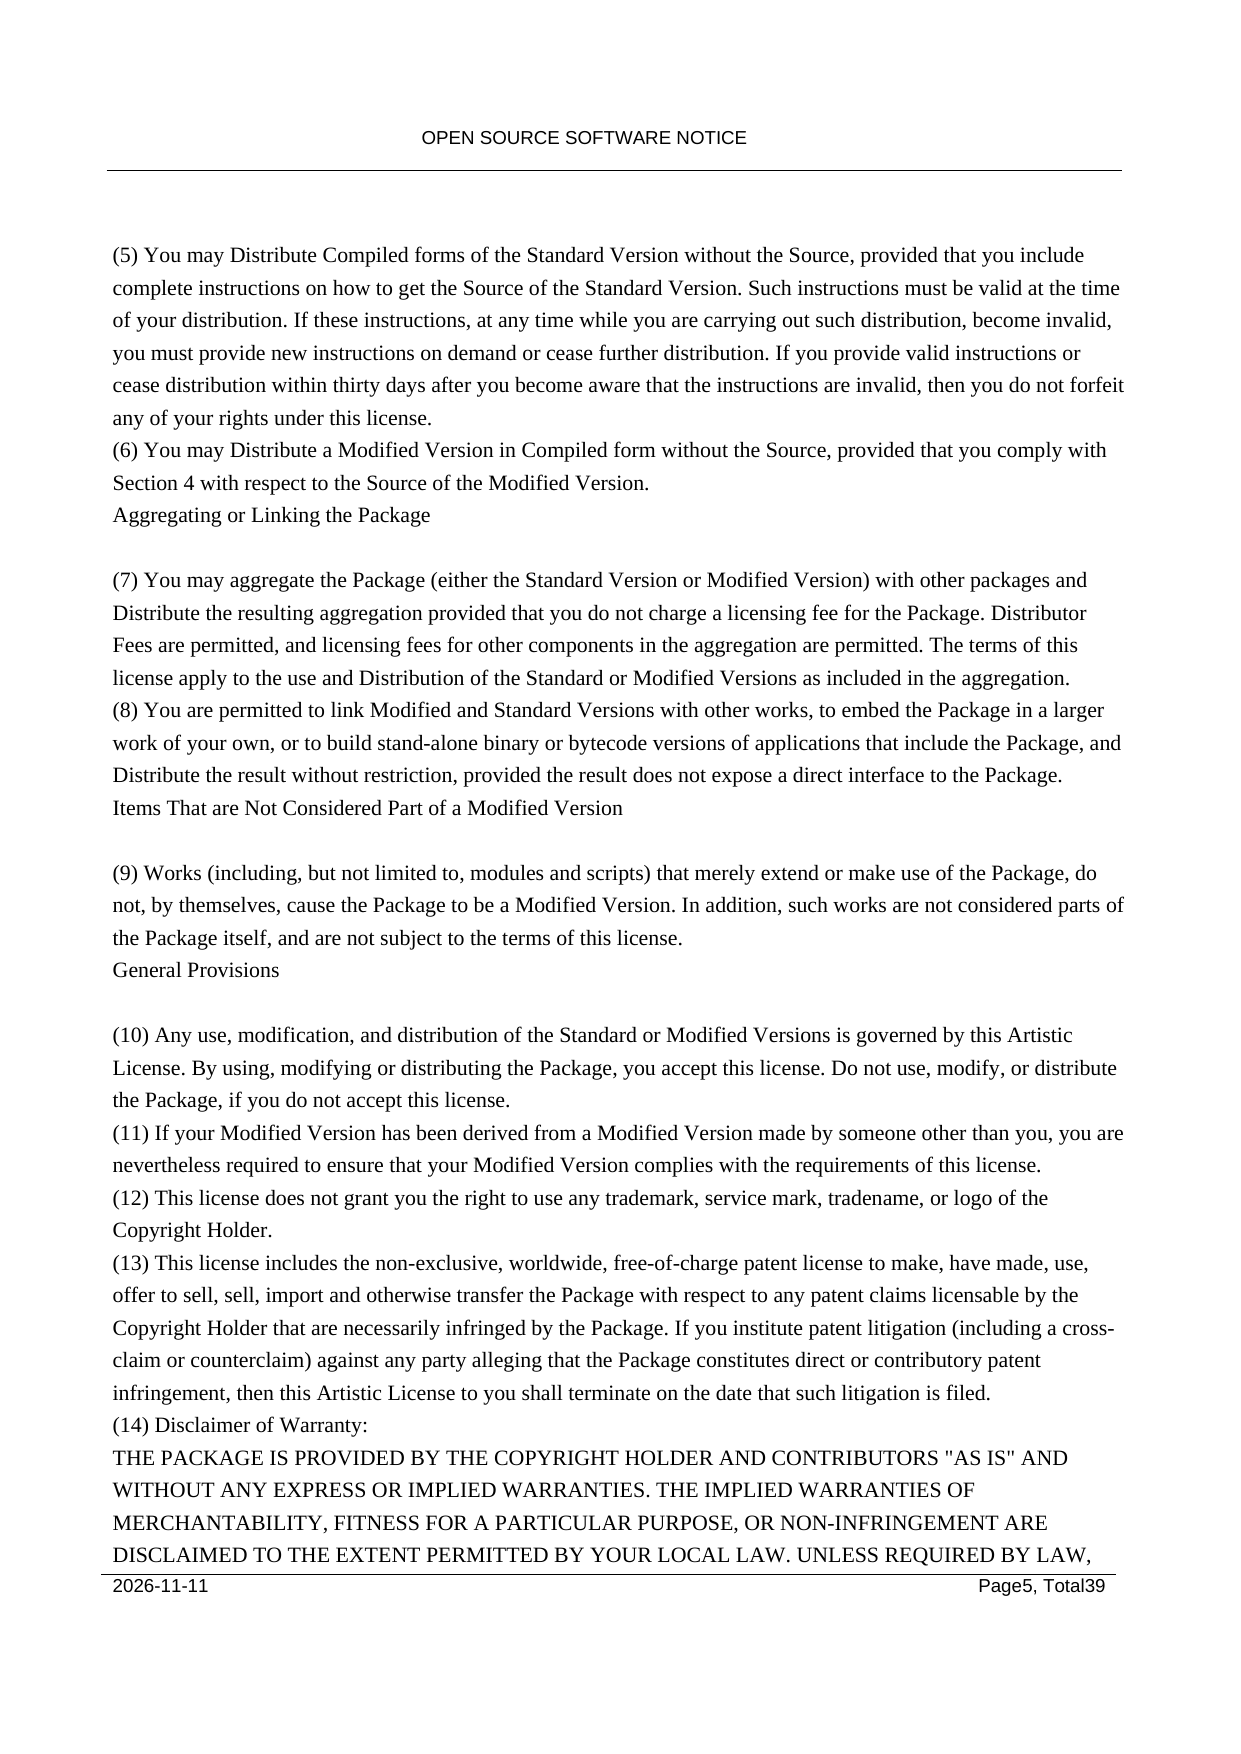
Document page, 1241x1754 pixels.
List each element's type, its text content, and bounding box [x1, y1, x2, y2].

text (5) You may Distribute Compiled forms of the Standard Version without the Source, provided that you include complete instructions on how to get the Source of the Standard Version. Such instructions must be valid at the time of your distribution. If these instructions, at any time while you are carrying out such distribution, become invalid, you must provide new instructions on demand or cease further distribution. If you provide valid instructions or cease distribution within thirty days after you become aware that the instructions are invalid, then you do not forfeit any of your rights under this license. [112, 239, 1128, 434]
text (8) You are permitted to link Modified and Standard Versions with other works, to embed the Package in a larger work of your own, or to build stand-alone binary or bytecode versions of applications that include the Package, and Distribute the result without restriction, provided the result does not expose a direct interface to the Package. [112, 694, 1128, 791]
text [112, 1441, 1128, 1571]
text (11) If your Modified Version has been derived from a Modified Version made by someone other than you, you are nevertheless required to ensure that your Modified Version complies with the requirements of this license. [112, 1116, 1128, 1181]
text (9) Works (including, but not limited to, modules and scripts) that merely extend or make use of the Package, do not, by themselves, cause the Package to be a Modified Version. In addition, such works are not considered parts of the Package itself, and are not subject to the terms of this license. [112, 856, 1128, 954]
text (10) Any use, modification, and distribution of the Standard or Modified Versions is governed by this Artistic License. By using, modifying or distributing the Package, you accept this license. Do not use, modify, or distribute the Package, if you do not accept this license. [112, 1019, 1128, 1116]
text (14) Disclaimer of Warranty: [112, 1409, 1128, 1441]
text General Provisions [112, 954, 1128, 986]
text (13) This license includes the non-exclusive, worldwide, free-of-charge patent license to make, have made, use, offer to sell, sell, import and otherwise transfer the Package with respect to any patent claims licensable by the Copyright Holder that are necessarily infringed by the Package. If you institute patent litigation (including a cross-claim or counterclaim) against any party alleging that the Package constitutes direct or contributory patent infringement, then this Artistic License to you shall terminate on the date that such litigation is filed. [112, 1246, 1128, 1409]
text Aggregating or Linking the Package [112, 499, 1128, 531]
text (12) This license does not grant you the right to use any trademark, service mark, tradename, or logo of the Copyright Holder. [112, 1181, 1128, 1246]
text (6) You may Distribute a Modified Version in Compiled form without the Source, provided that you comply with Section 4 with respect to the Source of the Modified Version. [112, 434, 1128, 499]
text Items That are Not Considered Part of a Modified Version [112, 791, 1128, 824]
text (7) You may aggregate the Package (either the Standard Version or Modified Version) with other packages and Distribute the resulting aggregation provided that you do not charge a licensing fee for the Package. Distributor Fees are permitted, and licensing fees for other components in the aggregation are permitted. The terms of this license apply to the use and Distribution of the Standard or Modified Versions as included in the aggregation. [112, 564, 1128, 694]
